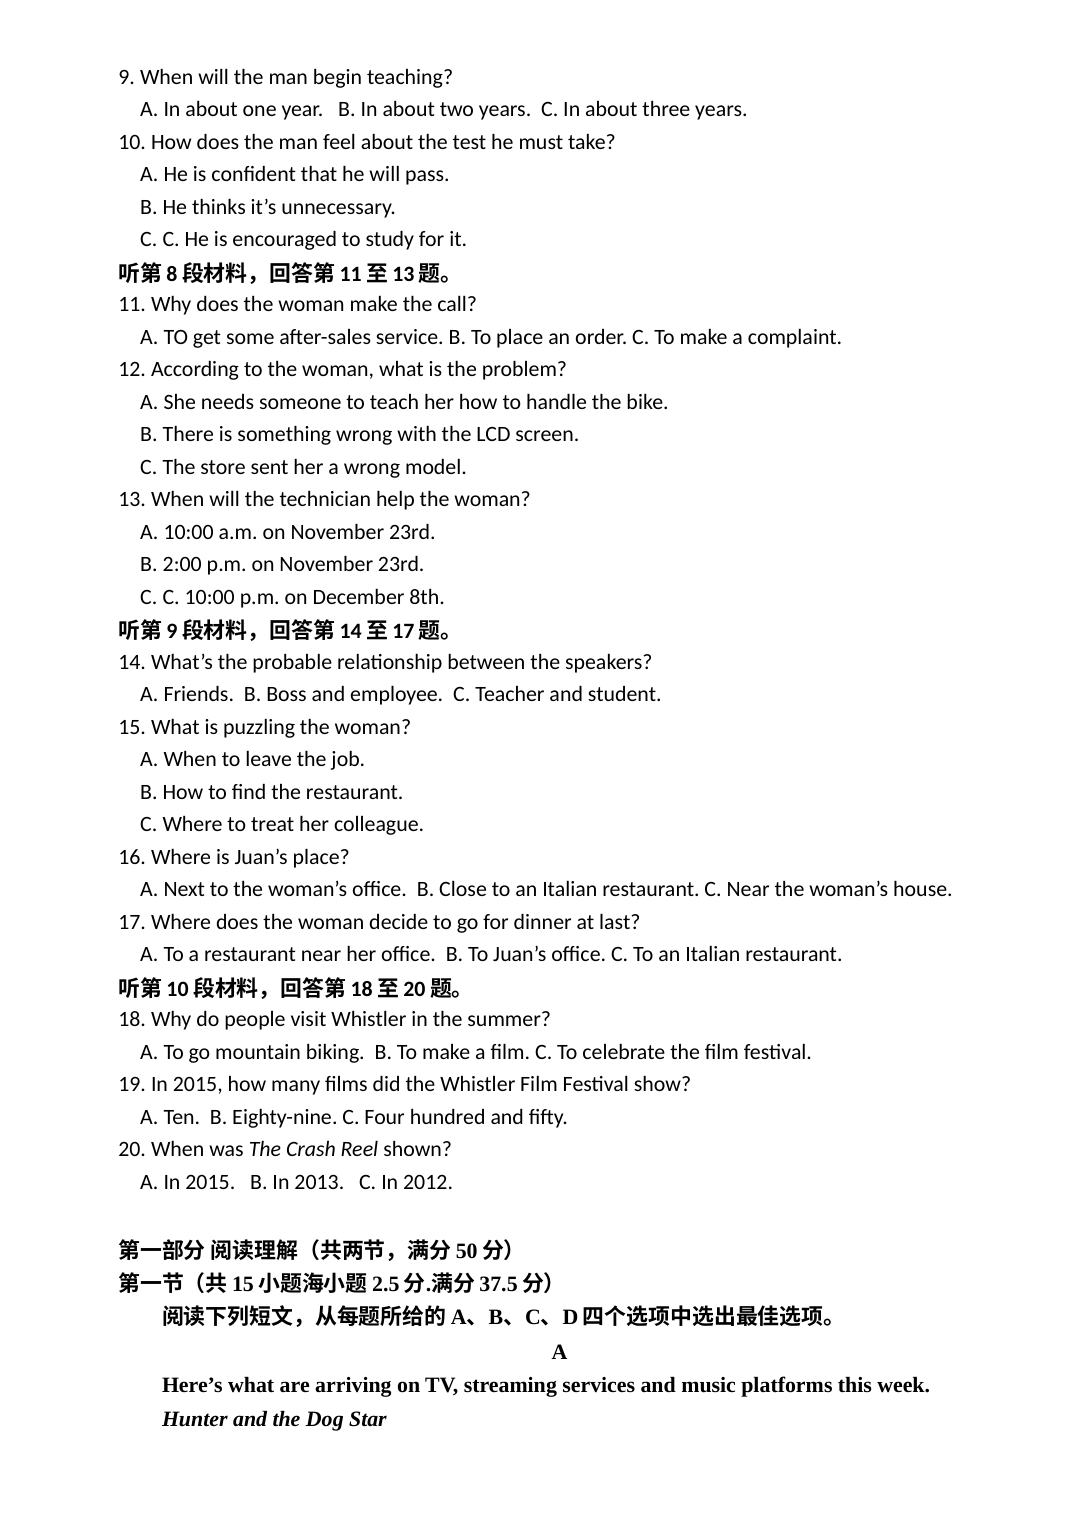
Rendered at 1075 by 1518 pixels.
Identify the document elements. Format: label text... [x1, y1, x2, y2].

list Ten. B. Eighty-nine. C. Four hundred and fifty. [140, 1100, 957, 1133]
list When will the man begin teaching? [118, 60, 957, 93]
list He is confident that he will pass. [140, 158, 957, 190]
list To a restaurant near her office. B. To Juan’s office. C. To an Italian restaurant. [140, 938, 957, 970]
list Why do people visit Whistler in the summer? [118, 1003, 957, 1035]
text 听第10段材料，回答第18至20题。 [118, 970, 957, 1003]
list In 2015. B. In 2013. C. In 2012. [140, 1165, 957, 1198]
list Friends. B. Boss and employee. C. Teacher and student. [140, 678, 957, 710]
list 10:00 a.m. on November 23rd. [140, 515, 957, 548]
list Next to the woman’s office. B. Close to an Italian restaurant. C. Near the woman’s house. [140, 873, 957, 905]
list C. He is encouraged to study for it. [140, 223, 957, 255]
list C. 10:00 p.m. on December 8th. [140, 580, 957, 613]
list How does the man feel about the test he must take? [118, 125, 957, 158]
text 第一节（共15小题海小题2.5分.满分37.5分） [118, 1264, 957, 1298]
text 听第9段材料，回答第14至17题。 [118, 613, 957, 645]
list How to find the restaurant. [140, 775, 957, 808]
list Where to treat her colleague. [140, 808, 957, 840]
list In 2015, how many films did the Whistler Film Festival show? [118, 1068, 957, 1100]
text Hunter and the Dog Star [118, 1398, 957, 1431]
list According to the woman, what is the problem? [118, 353, 957, 385]
list What’s the probable relationship between the speakers? [118, 645, 957, 678]
text Here’s what are arriving on TV, streaming services and music platforms this week. [118, 1364, 957, 1398]
list When will the technician help the woman? [118, 483, 957, 515]
text 第一部分 阅读理解（共两节，满分50分） [118, 1231, 957, 1264]
list When to leave the job. [140, 743, 957, 775]
list He thinks it’s unnecessary. [140, 190, 957, 223]
text 听第8段材料，回答第11至13题。 [118, 255, 957, 288]
list Where is Juan’s place? [118, 840, 957, 873]
text 阅读下列短文，从每题所给的A、B、C、D四个选项中选出最佳选项。 [118, 1298, 957, 1331]
list She needs someone to teach her how to handle the bike. [140, 385, 957, 418]
list Where does the woman decide to go for dinner at last? [118, 905, 957, 938]
list TO get some after-sales service. B. To place an order. C. To make a complaint. [140, 320, 957, 353]
list When was The Crash Reel shown? [118, 1133, 957, 1165]
list What is puzzling the woman? [118, 710, 957, 743]
list There is something wrong with the LCD screen. [140, 418, 957, 450]
list In about one year. B. In about two years. C. In about three years. [140, 93, 957, 125]
list Why does the woman make the call? [118, 288, 957, 320]
list To go mountain biking. B. To make a film. C. To celebrate the film festival. [140, 1035, 957, 1068]
list The store sent her a wrong model. [140, 450, 957, 483]
text A [118, 1331, 957, 1364]
list 2:00 p.m. on November 23rd. [140, 548, 957, 580]
